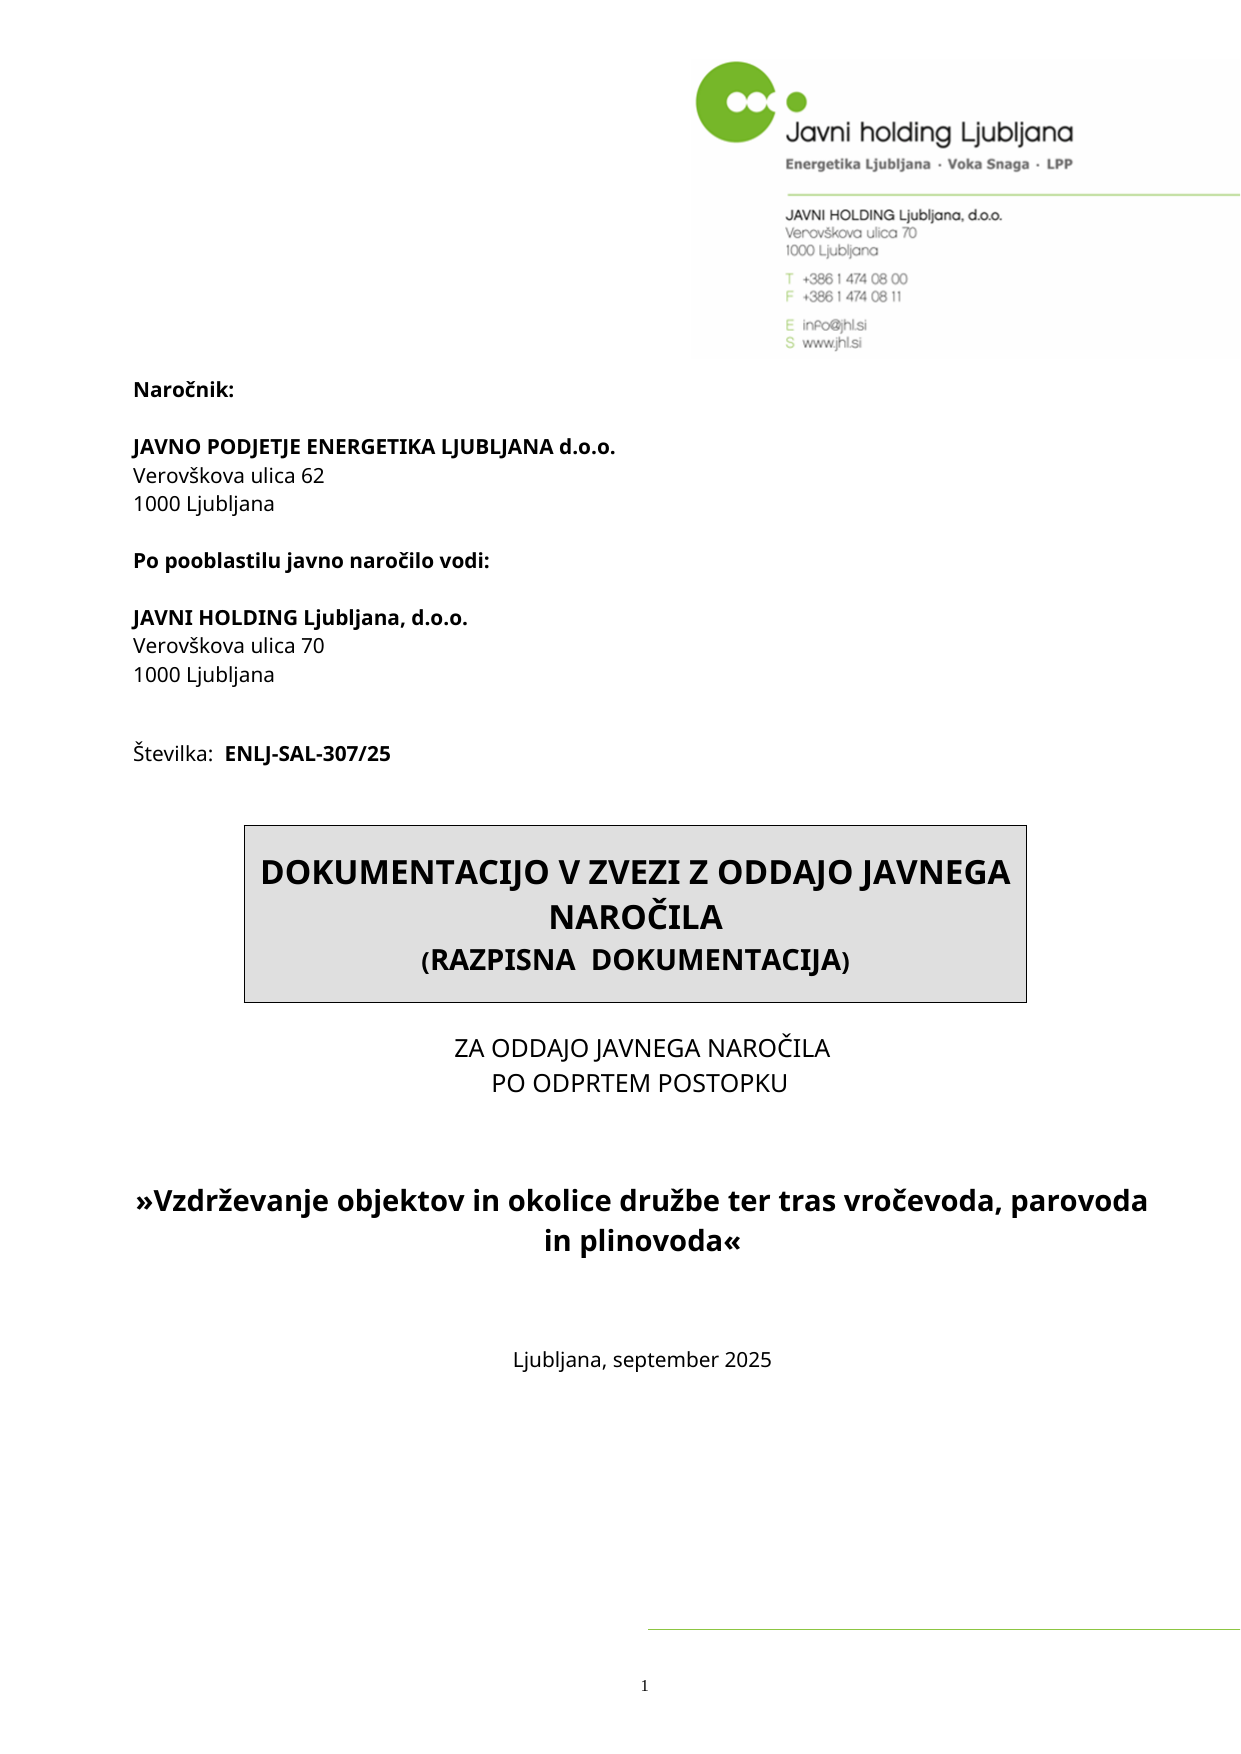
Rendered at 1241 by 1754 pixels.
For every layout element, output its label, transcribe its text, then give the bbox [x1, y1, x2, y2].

text PO ODPRTEM POSTOPKU [133, 1065, 1108, 1099]
text Verovškova ulica 70 [133, 631, 1152, 660]
text Po pooblastilu javno naročilo vodi: [133, 546, 1152, 574]
text JAVNI HOLDING Ljubljana, d.o.o. [133, 603, 1152, 631]
text »Vzdrževanje objektov in okolice družbe ter tras vročevoda, parovoda in plinovoda« [133, 1180, 1152, 1259]
text Naročnik: [133, 375, 1152, 404]
text 1000 Ljubljana [133, 660, 1152, 688]
text JAVNO PODJETJE ENERGETIKA LJUBLJANA d.o.o. [133, 432, 1152, 461]
text 1000 Ljubljana [133, 489, 1152, 518]
text ZA ODDAJO JAVNEGA NAROČILA [133, 1031, 1152, 1065]
text Številka: ENLJ-SAL-307/25 [133, 739, 1152, 768]
subtitle Ljubljana, september 2025 [133, 1345, 1152, 1373]
text Verovškova ulica 62 [133, 461, 1152, 489]
picture [691, 59, 1241, 359]
table_header DOKUMENTACIJO V ZVEZI Z ODDAJO JAVNEGA NAROČILA (RAZPISNA DOKUMENTACIJA) [245, 826, 1026, 1002]
